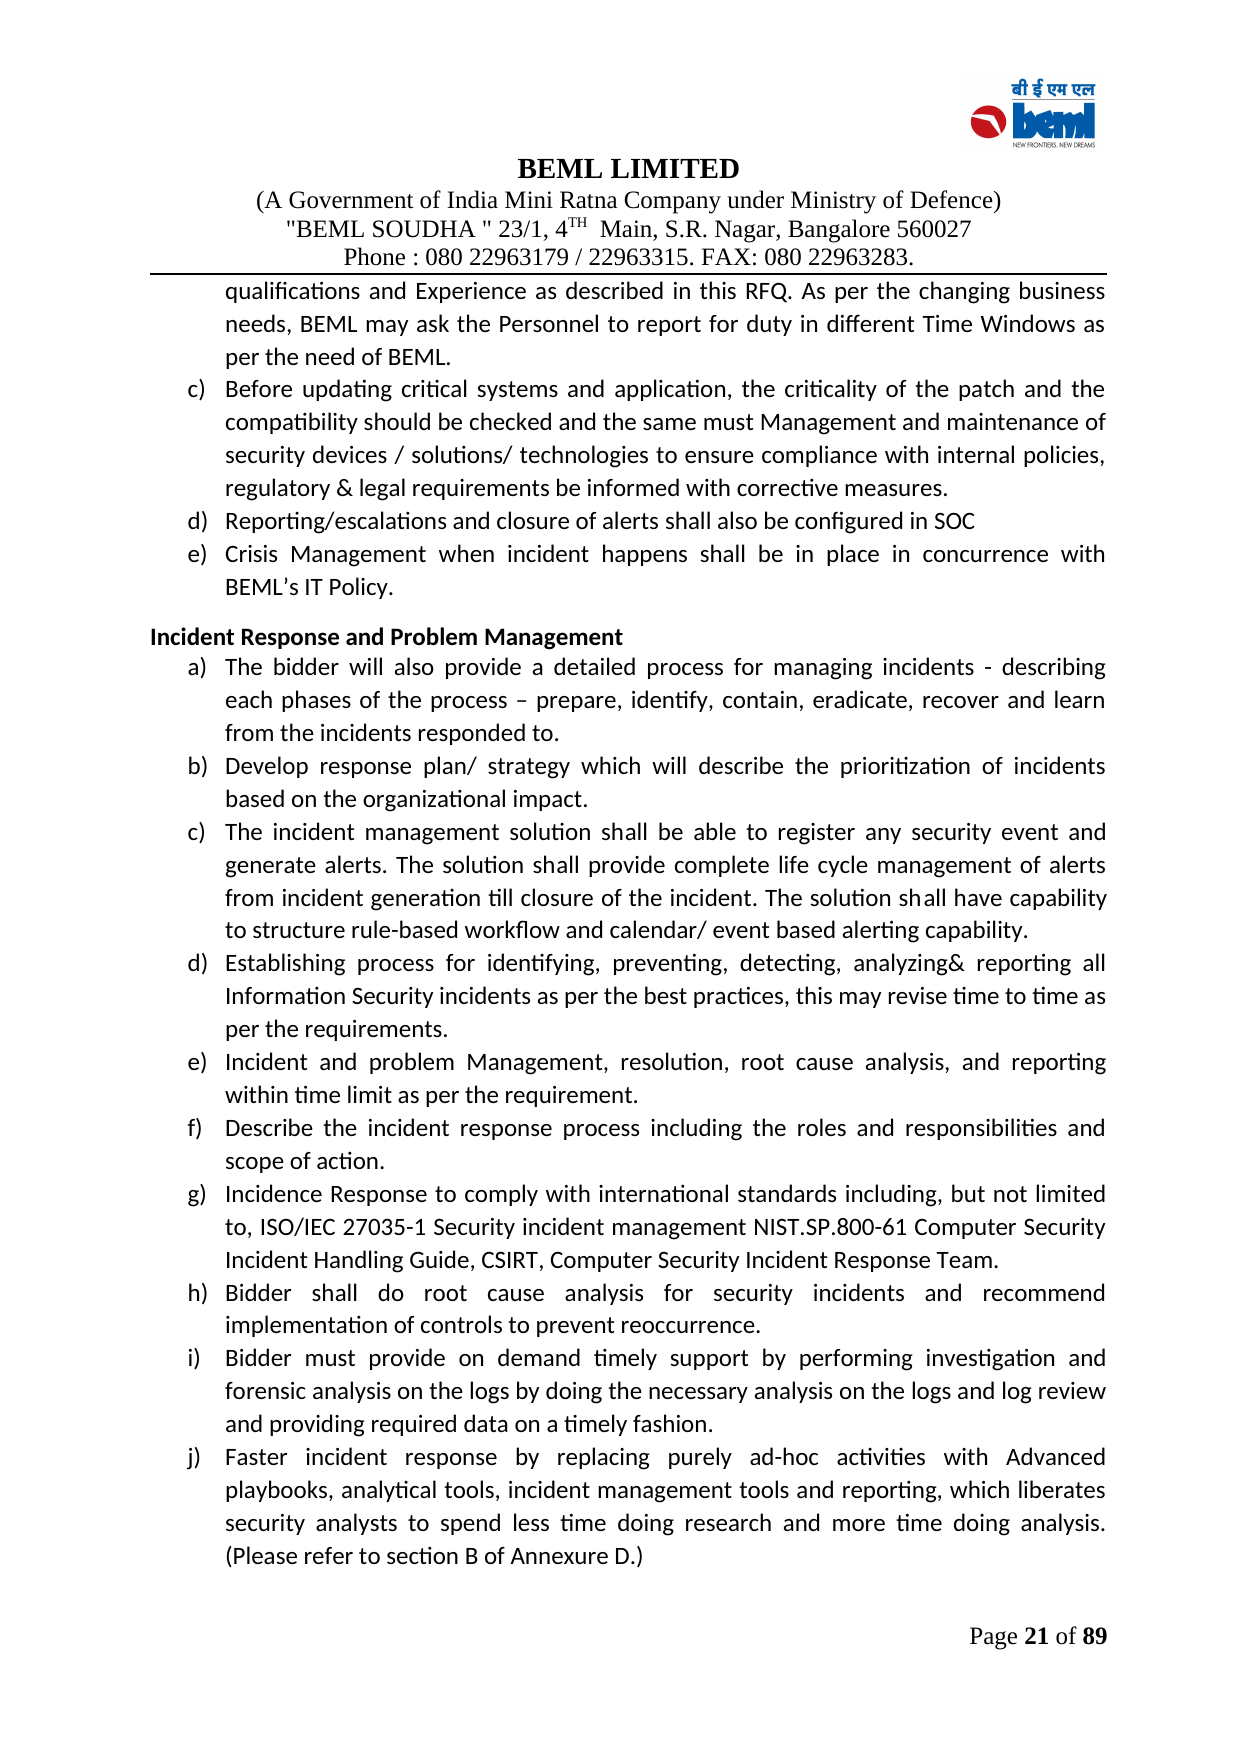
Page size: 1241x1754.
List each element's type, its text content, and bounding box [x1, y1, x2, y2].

list Before updating critical systems and application, the criticality of the patch and the compatibility should be checked and the same must Management and maintenance of security devices / solutions/ technologies to ensure compliance with internal policies, regulatory & legal requirements be informed with corrective measures. [187, 374, 1107, 503]
list Bidder must provide on demand timely support by performing investigation and forensic analysis on the logs by doing the necessary analysis on the logs and log review and providing required data on a timely fashion. [187, 1342, 1107, 1439]
list Faster incident response by replacing purely ad-hoc activities with Advanced playbooks, analytical tools, incident management tools and reporting, which liberates security analysts to spend less time doing research and more time doing analysis. (Please refer to section B of Annexure D.) [187, 1441, 1107, 1571]
list Establishing process for identifying, preventing, detecting, analyzing& reporting all Information Security incidents as per the best practices, this may revise time to time as per the requirements. [187, 947, 1107, 1044]
list The bidder will also provide a detailed process for managing incidents - describing each phases of the process – prepare, identify, contain, eradicate, recover and learn from the incidents responded to. [187, 651, 1107, 748]
list Bidder shall do root cause analysis for security incidents and recommend implementation of controls to prevent reoccurrence. [187, 1277, 1107, 1340]
list The incident management solution shall be able to register any security event and generate alerts. The solution shall provide complete life cycle management of alerts from incident generation till closure of the incident. The solution shall have capability to structure rule-based workflow and calendar/ event based alerting capability. [187, 816, 1107, 945]
list Develop response plan/ strategy which will describe the prioritization of incidents based on the organizational impact. [187, 750, 1107, 813]
list Crisis Management when incident happens shall be in place in concurrence with BEML’s IT Policy. [187, 538, 1107, 602]
list Reporting/escalations and closure of alerts shall also be configured in SOC [187, 505, 1107, 536]
list Incident and problem Management, resolution, root cause analysis, and reporting within time limit as per the requirement. [187, 1046, 1107, 1110]
list Describe the incident response process including the roles and responsibilities and scope of action. [187, 1112, 1107, 1176]
text Incident Response and Problem Management [150, 621, 1107, 651]
picture [958, 75, 1108, 152]
list Incidence Response to comply with international standards including, but not limited to, ISO/IEC 27035-1 Security incident management NIST.SP.800-61 Computer Security Incident Handling Guide, CSIRT, Computer Security Incident Response Team. [187, 1178, 1107, 1274]
